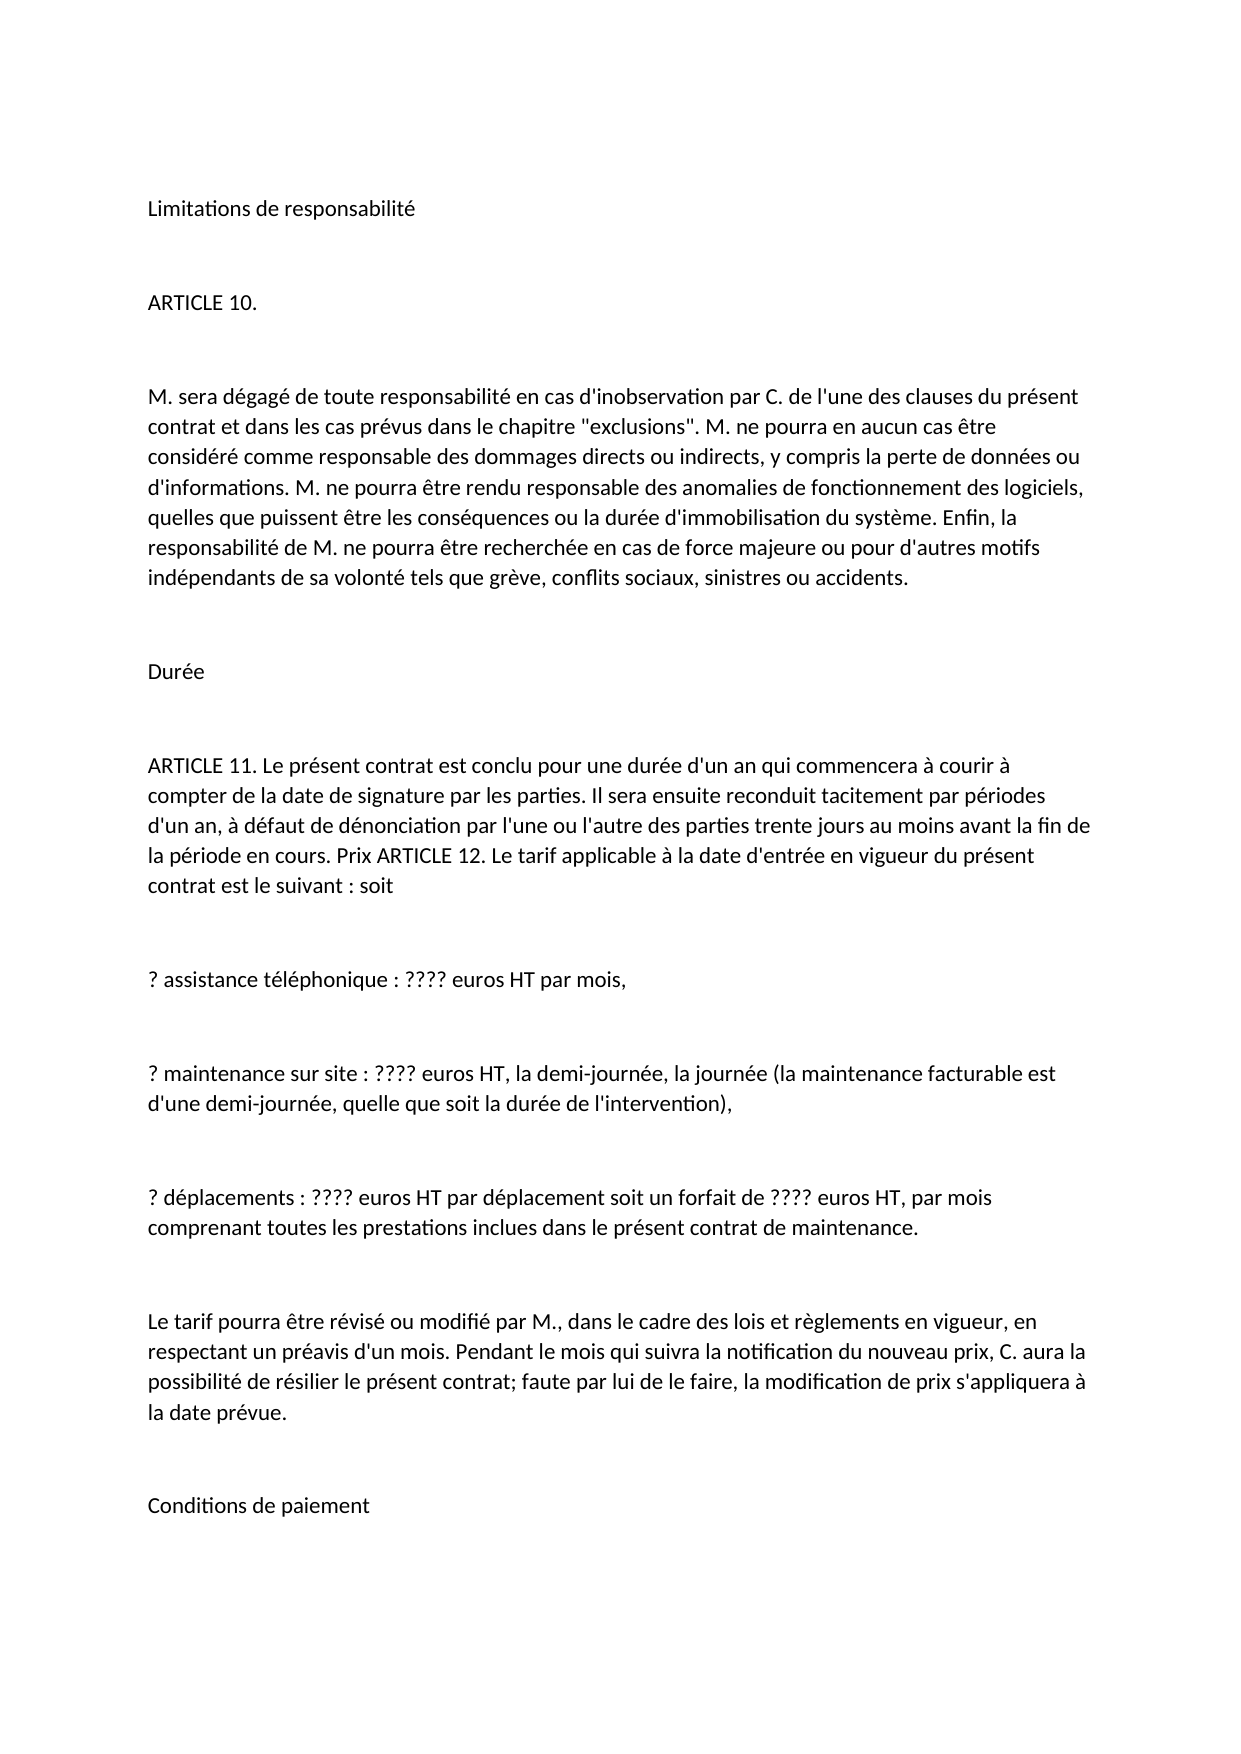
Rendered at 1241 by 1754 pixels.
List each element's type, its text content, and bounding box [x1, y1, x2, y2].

text Le tarif pourra être révisé ou modifié par M., dans le cadre des lois et règlements en vigueur, en respectant un préavis d'un mois. Pendant le mois qui suivra la notification du nouveau prix, C. aura la possibilité de résilier le présent contrat; faute par lui de le faire, la modification de prix s'appliquera à la date prévue. [148, 1307, 1093, 1426]
text Limitations de responsabilité [148, 194, 1093, 222]
text ? maintenance sur site : ???? euros HT, la demi-journée, la journée (la maintenance facturable est d'une demi-journée, quelle que soit la durée de l'intervention), [148, 1059, 1093, 1117]
text ? déplacements : ???? euros HT par déplacement soit un forfait de ???? euros HT, par mois comprenant toutes les prestations inclues dans le présent contrat de maintenance. [148, 1183, 1093, 1241]
text Conditions de paiement [148, 1491, 1093, 1519]
text ARTICLE 10. [148, 288, 1093, 316]
text ? assistance téléphonique : ???? euros HT par mois, [148, 965, 1093, 993]
text M. sera dégagé de toute responsabilité en cas d'inobservation par C. de l'une des clauses du présent contrat et dans les cas prévus dans le chapitre "exclusions". M. ne pourra en aucun cas être considéré comme responsable des dommages directs ou indirects, y compris la perte de données ou d'informations. M. ne pourra être rendu responsable des anomalies de fonctionnement des logiciels, quelles que puissent être les conséquences ou la durée d'immobilisation du système. Enfin, la responsabilité de M. ne pourra être recherchée en cas de force majeure ou pour d'autres motifs indépendants de sa volonté tels que grève, conflits sociaux, sinistres ou accidents. [148, 382, 1093, 591]
text ARTICLE 11. Le présent contrat est conclu pour une durée d'un an qui commencera à courir à compter de la date de signature par les parties. Il sera ensuite reconduit tacitement par périodes d'un an, à défaut de dénonciation par l'une ou l'autre des parties trente jours au moins avant la fin de la période en cours. Prix ARTICLE 12. Le tarif applicable à la date d'entrée en vigueur du présent contrat est le suivant : soit [148, 751, 1093, 899]
text Durée [148, 657, 1093, 685]
